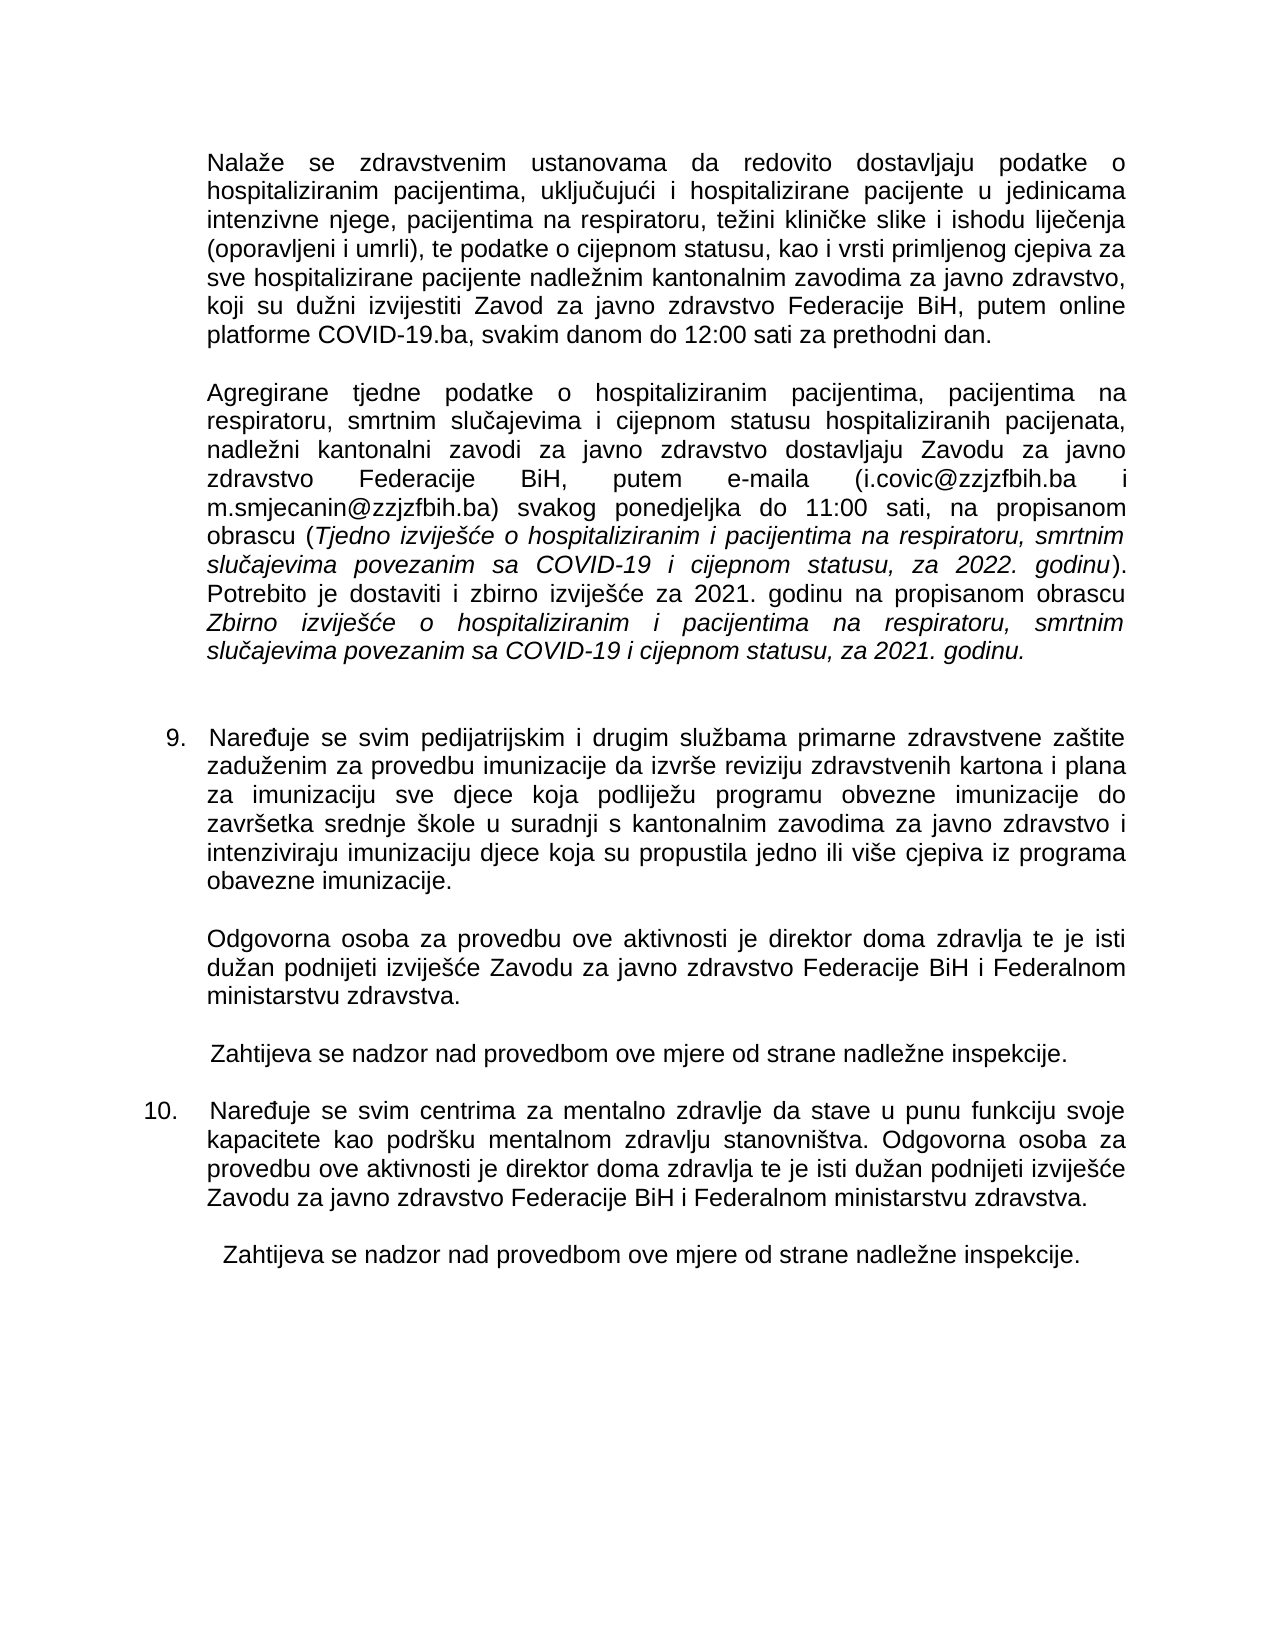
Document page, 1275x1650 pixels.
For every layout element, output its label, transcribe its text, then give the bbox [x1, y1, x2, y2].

text 9. Naređuje se svim pedijatrijskim i drugim službama primarne zdravstvene zaštite zaduženim za provedbu imunizacije da izvrše reviziju zdravstvenih kartona i plana za imunizaciju sve djece koja podliježu programu obvezne imunizacije do završetka srednje škole u suradnji s kantonalnim zavodima za javno zdravstvo i intenziviraju imunizaciju djece koja su propustila jedno ili više cjepiva iz programa obavezne imunizacije. [133, 723, 1127, 895]
text Zahtijeva se nadzor nad provedbom ove mjere od strane nadležne inspekcije. [148, 1039, 1127, 1068]
text Zahtijeva se nadzor nad provedbom ove mjere od strane nadležne inspekcije. [223, 1240, 1127, 1269]
text Odgovorna osoba za provedbu ove aktivnosti je direktor doma zdravlja te je isti dužan podnijeti izviješće Zavodu za javno zdravstvo Federacije BiH i Federalnom ministarstvu zdravstva. [207, 924, 1127, 1010]
text 10. Naređuje se svim centrima za mentalno zdravlje da stave u punu funkciju svoje kapacitete kao podršku mentalnom zdravlju stanovništva. Odgovorna osoba za provedbu ove aktivnosti je direktor doma zdravlja te je isti dužan podnijeti izviješće Zavodu za javno zdravstvo Federacije BiH i Federalnom ministarstvu zdravstva. [133, 1096, 1127, 1211]
text Agregirane tjedne podatke o hospitaliziranim pacijentima, pacijentima na respiratoru, smrtnim slučajevima i cijepnom statusu hospitaliziranih pacijenata, nadležni kantonalni zavodi za javno zdravstvo dostavljaju Zavodu za javno zdravstvo Federacije BiH, putem e-maila (i.covic@zzjzfbih.ba i m.smjecanin@zzjzfbih.ba) svakog ponedjeljka do 11:00 sati, na propisanom obrascu (Tjedno izviješće o hospitaliziranim i pacijentima na respiratoru, smrtnim slučajevima povezanim sa COVID-19 i cijepnom statusu, za 2022. godinu). Potrebito je dostaviti i zbirno izviješće za 2021. godinu na propisanom obrascu Zbirno izviješće o hospitaliziranim i pacijentima na respiratoru, smrtnim slučajevima povezanim sa COVID-19 i cijepnom statusu, za 2021. godinu. [207, 378, 1127, 665]
text Nalaže se zdravstvenim ustanovama da redovito dostavljaju podatke o hospitaliziranim pacijentima, uključujući i hospitalizirane pacijente u jedinicama intenzivne njege, pacijentima na respiratoru, težini kliničke slike i ishodu liječenja (oporavljeni i umrli), te podatke o cijepnom statusu, kao i vrsti primljenog cjepiva za sve hospitalizirane pacijente nadležnim kantonalnim zavodima za javno zdravstvo, koji su dužni izvijestiti Zavod za javno zdravstvo Federacije BiH, putem online platforme COVID-19.ba, svakim danom do 12:00 sati za prethodni dan. [207, 148, 1127, 349]
